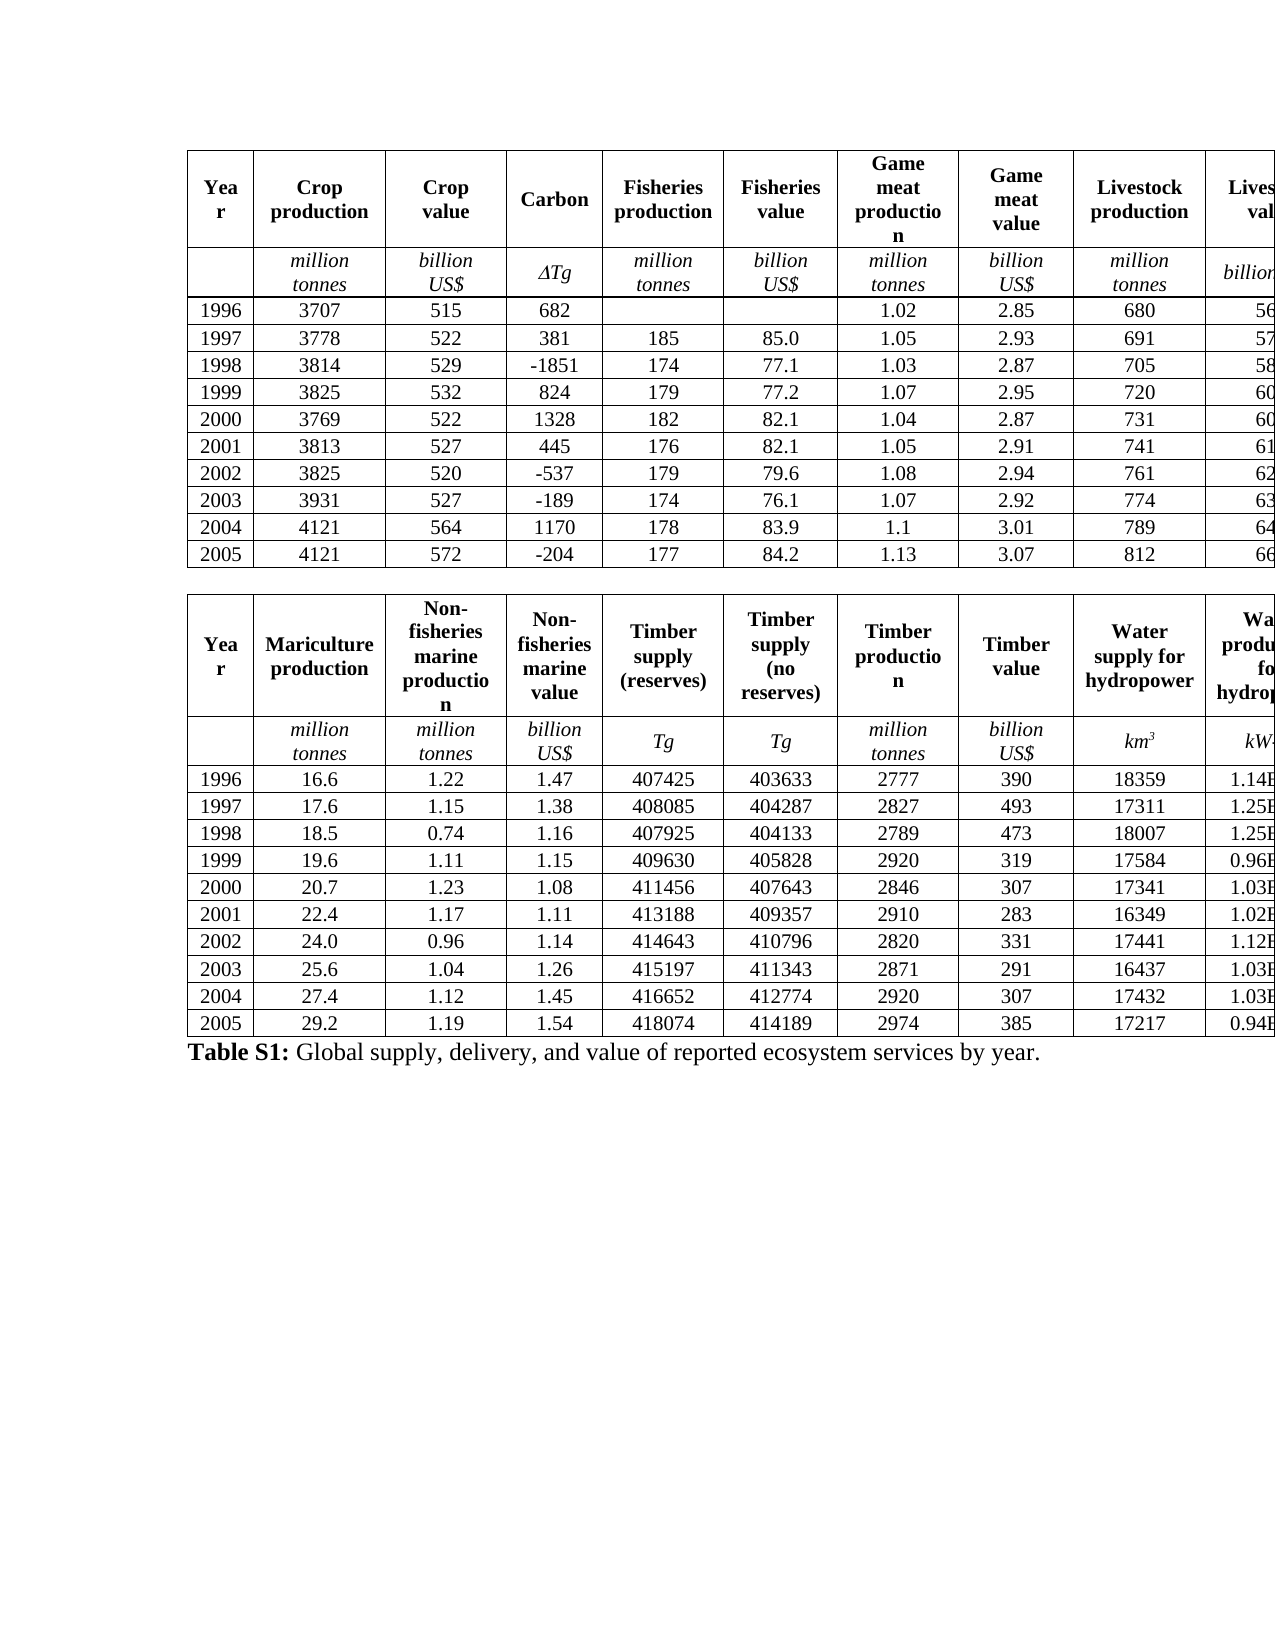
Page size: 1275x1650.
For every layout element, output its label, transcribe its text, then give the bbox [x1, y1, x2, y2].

table_cell 176 [603, 433, 723, 459]
text Table S1: Global supply, delivery, and value of reported ecosystem services by year. [187, 1037, 1087, 1066]
table_cell 774 [1074, 487, 1205, 513]
table_cell 1.22 [386, 766, 506, 792]
table_cell 520 [386, 460, 506, 486]
table_cell 407925 [603, 820, 723, 846]
table_cell 411456 [603, 874, 723, 900]
table_cell 29.2 [254, 1010, 385, 1036]
table_cell 1.26 [507, 956, 602, 982]
table_cell 17217 [1074, 1010, 1205, 1036]
table_cell 1996 [188, 766, 253, 792]
table_cell 1.25E+12 [1206, 793, 1274, 819]
table_cell 1.23 [386, 874, 506, 900]
table_cell Year [188, 595, 253, 716]
table_cell 2005 [188, 541, 253, 567]
table_cell 2003 [188, 487, 253, 513]
table_cell 407425 [603, 766, 723, 792]
table_cell 76.1 [724, 487, 837, 513]
table_cell 1.11 [386, 847, 506, 873]
table_cell Tg [603, 717, 723, 765]
table_cell [838, 568, 958, 594]
table_cell [724, 568, 838, 594]
table_cell 2.95 [959, 379, 1073, 405]
table_cell 561 [1206, 298, 1274, 323]
table_cell Timber supply (no reserves) [724, 595, 837, 716]
table_cell 18.5 [254, 820, 385, 846]
table_cell 522 [386, 406, 506, 432]
table_cell 1.02E+12 [1206, 901, 1274, 927]
table_cell 789 [1074, 514, 1205, 540]
table_cell 1.25E+12 [1206, 820, 1274, 846]
table_cell 1328 [507, 406, 602, 432]
table_cell 1.05 [838, 433, 958, 459]
table_cell Mariculture production [254, 595, 385, 716]
table_cell 2974 [838, 1010, 958, 1036]
table_cell 2846 [838, 874, 958, 900]
table_cell 17432 [1074, 983, 1205, 1009]
table_cell 381 [507, 325, 602, 351]
table_cell 385 [959, 1010, 1073, 1036]
table_cell Non-fisheries marine production [386, 595, 506, 716]
table_cell 2.94 [959, 460, 1073, 486]
table_cell [188, 568, 254, 594]
table_cell 331 [959, 929, 1073, 954]
table_cell 1.17 [386, 901, 506, 927]
table_cell 4121 [254, 514, 385, 540]
table_cell [1074, 568, 1205, 594]
table_cell Water supply for hydropower [1074, 595, 1205, 716]
table_cell billion US$ [959, 248, 1073, 296]
table_cell 2.93 [959, 325, 1073, 351]
table_cell Tg [724, 717, 837, 765]
table_header Crop value [386, 151, 506, 247]
table_cell 1.03E+12 [1206, 983, 1274, 1009]
table_cell 705 [1074, 352, 1205, 378]
table_cell 2920 [838, 983, 958, 1009]
table_cell 1999 [188, 847, 253, 873]
table_cell [603, 298, 723, 323]
table_cell 20.7 [254, 874, 385, 900]
table_cell Timber supply (reserves) [603, 595, 723, 716]
table_cell Tg [507, 248, 602, 296]
table_cell 3814 [254, 352, 385, 378]
table_cell 17311 [1074, 793, 1205, 819]
table_cell -1851 [507, 352, 602, 378]
table_cell 2.91 [959, 433, 1073, 459]
table_cell -537 [507, 460, 602, 486]
table_cell 411343 [724, 956, 837, 982]
table_cell 307 [959, 874, 1073, 900]
table_cell 2002 [188, 929, 253, 954]
table_cell billion US$ [1206, 248, 1274, 296]
table_cell 682 [507, 298, 602, 323]
table_cell 610 [1206, 433, 1274, 459]
table_cell 2827 [838, 793, 958, 819]
table_cell 2871 [838, 956, 958, 982]
table_cell 79.6 [724, 460, 837, 486]
table_cell 2777 [838, 766, 958, 792]
table_cell [254, 568, 385, 594]
table_cell 18359 [1074, 766, 1205, 792]
table_cell -204 [507, 541, 602, 567]
table_cell 2.85 [959, 298, 1073, 323]
table_cell 3778 [254, 325, 385, 351]
table_cell 1.47 [507, 766, 602, 792]
table_cell 2000 [188, 406, 253, 432]
table_cell 84.2 [724, 541, 837, 567]
table_cell 1.05 [838, 325, 958, 351]
table_cell 2004 [188, 514, 253, 540]
table_cell 664 [1206, 541, 1274, 567]
table_cell 527 [386, 433, 506, 459]
table_cell 824 [507, 379, 602, 405]
table_cell 608 [1206, 406, 1274, 432]
table_cell [959, 568, 1074, 594]
table_cell 1999 [188, 379, 253, 405]
table_cell 0.74 [386, 820, 506, 846]
table_cell 418074 [603, 1010, 723, 1036]
table_cell 1.12E+12 [1206, 929, 1274, 954]
table_cell [188, 248, 253, 296]
table_header Fisheries production [603, 151, 723, 247]
table_cell million tonnes [386, 717, 506, 765]
table_cell 404287 [724, 793, 837, 819]
table_cell 413188 [603, 901, 723, 927]
table_cell 16437 [1074, 956, 1205, 982]
table_cell 2.87 [959, 406, 1073, 432]
table_cell Timber production [838, 595, 958, 716]
table_cell 691 [1074, 325, 1205, 351]
table_cell 403633 [724, 766, 837, 792]
table_cell 414189 [724, 1010, 837, 1036]
table_cell 19.6 [254, 847, 385, 873]
table_cell 1.03E+12 [1206, 956, 1274, 982]
table_cell 0.96 [386, 929, 506, 954]
table_cell 648 [1206, 514, 1274, 540]
table_cell 1.19 [386, 1010, 506, 1036]
table_cell 741 [1074, 433, 1205, 459]
table_cell 1.04 [838, 406, 958, 432]
table_cell 174 [603, 352, 723, 378]
table_cell million tonnes [603, 248, 723, 296]
table_cell 182 [603, 406, 723, 432]
table_cell 1.08 [838, 460, 958, 486]
table_header Carbon [507, 151, 602, 247]
table_cell 2910 [838, 901, 958, 927]
table_cell 416652 [603, 983, 723, 1009]
table_cell [506, 568, 603, 594]
table_cell 1.54 [507, 1010, 602, 1036]
table_cell million tonnes [1074, 248, 1205, 296]
table_header Game meat value [959, 151, 1073, 247]
table_cell 179 [603, 460, 723, 486]
table_header Livestock production [1074, 151, 1205, 247]
table_cell 720 [1074, 379, 1205, 405]
table_cell [724, 298, 837, 323]
table_cell 409357 [724, 901, 837, 927]
table_cell million tonnes [838, 248, 958, 296]
table_cell Timber value [959, 595, 1073, 716]
table_cell 17341 [1074, 874, 1205, 900]
table_cell 17.6 [254, 793, 385, 819]
table_cell 83.9 [724, 514, 837, 540]
table_cell 532 [386, 379, 506, 405]
table_cell 412774 [724, 983, 837, 1009]
table_cell 404133 [724, 820, 837, 846]
table_cell 390 [959, 766, 1073, 792]
table_cell -189 [507, 487, 602, 513]
table_cell 409630 [603, 847, 723, 873]
table_cell 1.07 [838, 379, 958, 405]
table_cell 572 [386, 541, 506, 567]
table_cell 283 [959, 901, 1073, 927]
table_cell 3.01 [959, 514, 1073, 540]
table_cell 3.07 [959, 541, 1073, 567]
table_cell 564 [386, 514, 506, 540]
table_cell 1.03E+12 [1206, 874, 1274, 900]
table_cell 2000 [188, 874, 253, 900]
table_cell [188, 717, 253, 765]
table_cell 410796 [724, 929, 837, 954]
table_cell 575 [1206, 325, 1274, 351]
table_cell 731 [1074, 406, 1205, 432]
table_cell [1205, 568, 1275, 594]
table_cell 82.1 [724, 433, 837, 459]
table_cell 1.11 [507, 901, 602, 927]
table_cell 77.1 [724, 352, 837, 378]
table_cell 1.14E+12 [1206, 766, 1274, 792]
table_cell 18007 [1074, 820, 1205, 846]
table_cell 600 [1206, 379, 1274, 405]
table_header Fisheries value [724, 151, 837, 247]
table_cell 1170 [507, 514, 602, 540]
table_cell [603, 568, 724, 594]
table_cell 17584 [1074, 847, 1205, 873]
table_cell 2.87 [959, 352, 1073, 378]
table_cell 1997 [188, 325, 253, 351]
table_cell 1.12 [386, 983, 506, 1009]
table_cell 2789 [838, 820, 958, 846]
table_cell 2820 [838, 929, 958, 954]
table_cell [385, 568, 506, 594]
table_cell 3825 [254, 460, 385, 486]
table_cell 27.4 [254, 983, 385, 1009]
table_cell 3931 [254, 487, 385, 513]
table_cell 1.03 [838, 352, 958, 378]
table_cell 2002 [188, 460, 253, 486]
table_cell 2005 [188, 1010, 253, 1036]
table_header Crop production [254, 151, 385, 247]
table_cell 3769 [254, 406, 385, 432]
table_cell kW-hr [1206, 717, 1274, 765]
table_cell million tonnes [254, 717, 385, 765]
table_cell 185 [603, 325, 723, 351]
table_cell 1.04 [386, 956, 506, 982]
table_cell 2001 [188, 433, 253, 459]
table_cell 2.92 [959, 487, 1073, 513]
table_cell 628 [1206, 460, 1274, 486]
table_header Year [188, 151, 253, 247]
table_cell 2920 [838, 847, 958, 873]
table_cell 445 [507, 433, 602, 459]
table_header Game meat production [838, 151, 958, 247]
table_cell 407643 [724, 874, 837, 900]
table_cell 16349 [1074, 901, 1205, 927]
table_cell 638 [1206, 487, 1274, 513]
table_cell 1998 [188, 820, 253, 846]
table_cell 3825 [254, 379, 385, 405]
table_cell 17441 [1074, 929, 1205, 954]
table_cell 177 [603, 541, 723, 567]
table_cell 680 [1074, 298, 1205, 323]
table_cell 291 [959, 956, 1073, 982]
table_cell 1.08 [507, 874, 602, 900]
table_cell 22.4 [254, 901, 385, 927]
table_cell Water production for hydropower [1206, 595, 1274, 716]
table_cell Non-fisheries marine value [507, 595, 602, 716]
table_cell 319 [959, 847, 1073, 873]
table_cell 85.0 [724, 325, 837, 351]
table_cell 24.0 [254, 929, 385, 954]
table_cell 473 [959, 820, 1073, 846]
table_cell 408085 [603, 793, 723, 819]
table_cell 4121 [254, 541, 385, 567]
table_cell 529 [386, 352, 506, 378]
table_cell 493 [959, 793, 1073, 819]
table_cell 1.16 [507, 820, 602, 846]
table_cell million tonnes [254, 248, 385, 296]
table_cell 2001 [188, 901, 253, 927]
table_cell 3813 [254, 433, 385, 459]
table_cell 1.13 [838, 541, 958, 567]
table_cell 1.14 [507, 929, 602, 954]
table_cell 527 [386, 487, 506, 513]
table_cell 0.96E+12 [1206, 847, 1274, 873]
table_cell 3707 [254, 298, 385, 323]
table_cell km3 [1074, 717, 1205, 765]
table_cell 414643 [603, 929, 723, 954]
table_cell billion US$ [386, 248, 506, 296]
table_cell million tonnes [838, 717, 958, 765]
table_cell 589 [1206, 352, 1274, 378]
table_cell 0.94E+12 [1206, 1010, 1274, 1036]
table_cell 1996 [188, 298, 253, 323]
table_cell 2003 [188, 956, 253, 982]
table_cell 82.1 [724, 406, 837, 432]
table_cell 812 [1074, 541, 1205, 567]
table_cell 25.6 [254, 956, 385, 982]
table_cell 1.15 [507, 847, 602, 873]
table_cell 2004 [188, 983, 253, 1009]
table_cell 761 [1074, 460, 1205, 486]
table_cell 178 [603, 514, 723, 540]
table_cell 1.1 [838, 514, 958, 540]
table_cell 1998 [188, 352, 253, 378]
table_cell 522 [386, 325, 506, 351]
table_cell 1.07 [838, 487, 958, 513]
table_cell 1.38 [507, 793, 602, 819]
table_cell billion US$ [507, 717, 602, 765]
table_cell billion US$ [724, 248, 837, 296]
table_cell 307 [959, 983, 1073, 1009]
table_cell 1.15 [386, 793, 506, 819]
table_cell billion US$ [959, 717, 1073, 765]
table_cell 1.02 [838, 298, 958, 323]
table_cell 515 [386, 298, 506, 323]
table_cell 77.2 [724, 379, 837, 405]
table_cell 415197 [603, 956, 723, 982]
table_cell 1997 [188, 793, 253, 819]
table_cell 179 [603, 379, 723, 405]
table_cell 405828 [724, 847, 837, 873]
table_cell 174 [603, 487, 723, 513]
table_cell 1.45 [507, 983, 602, 1009]
table_cell 16.6 [254, 766, 385, 792]
table_header Livestock value [1206, 151, 1274, 247]
